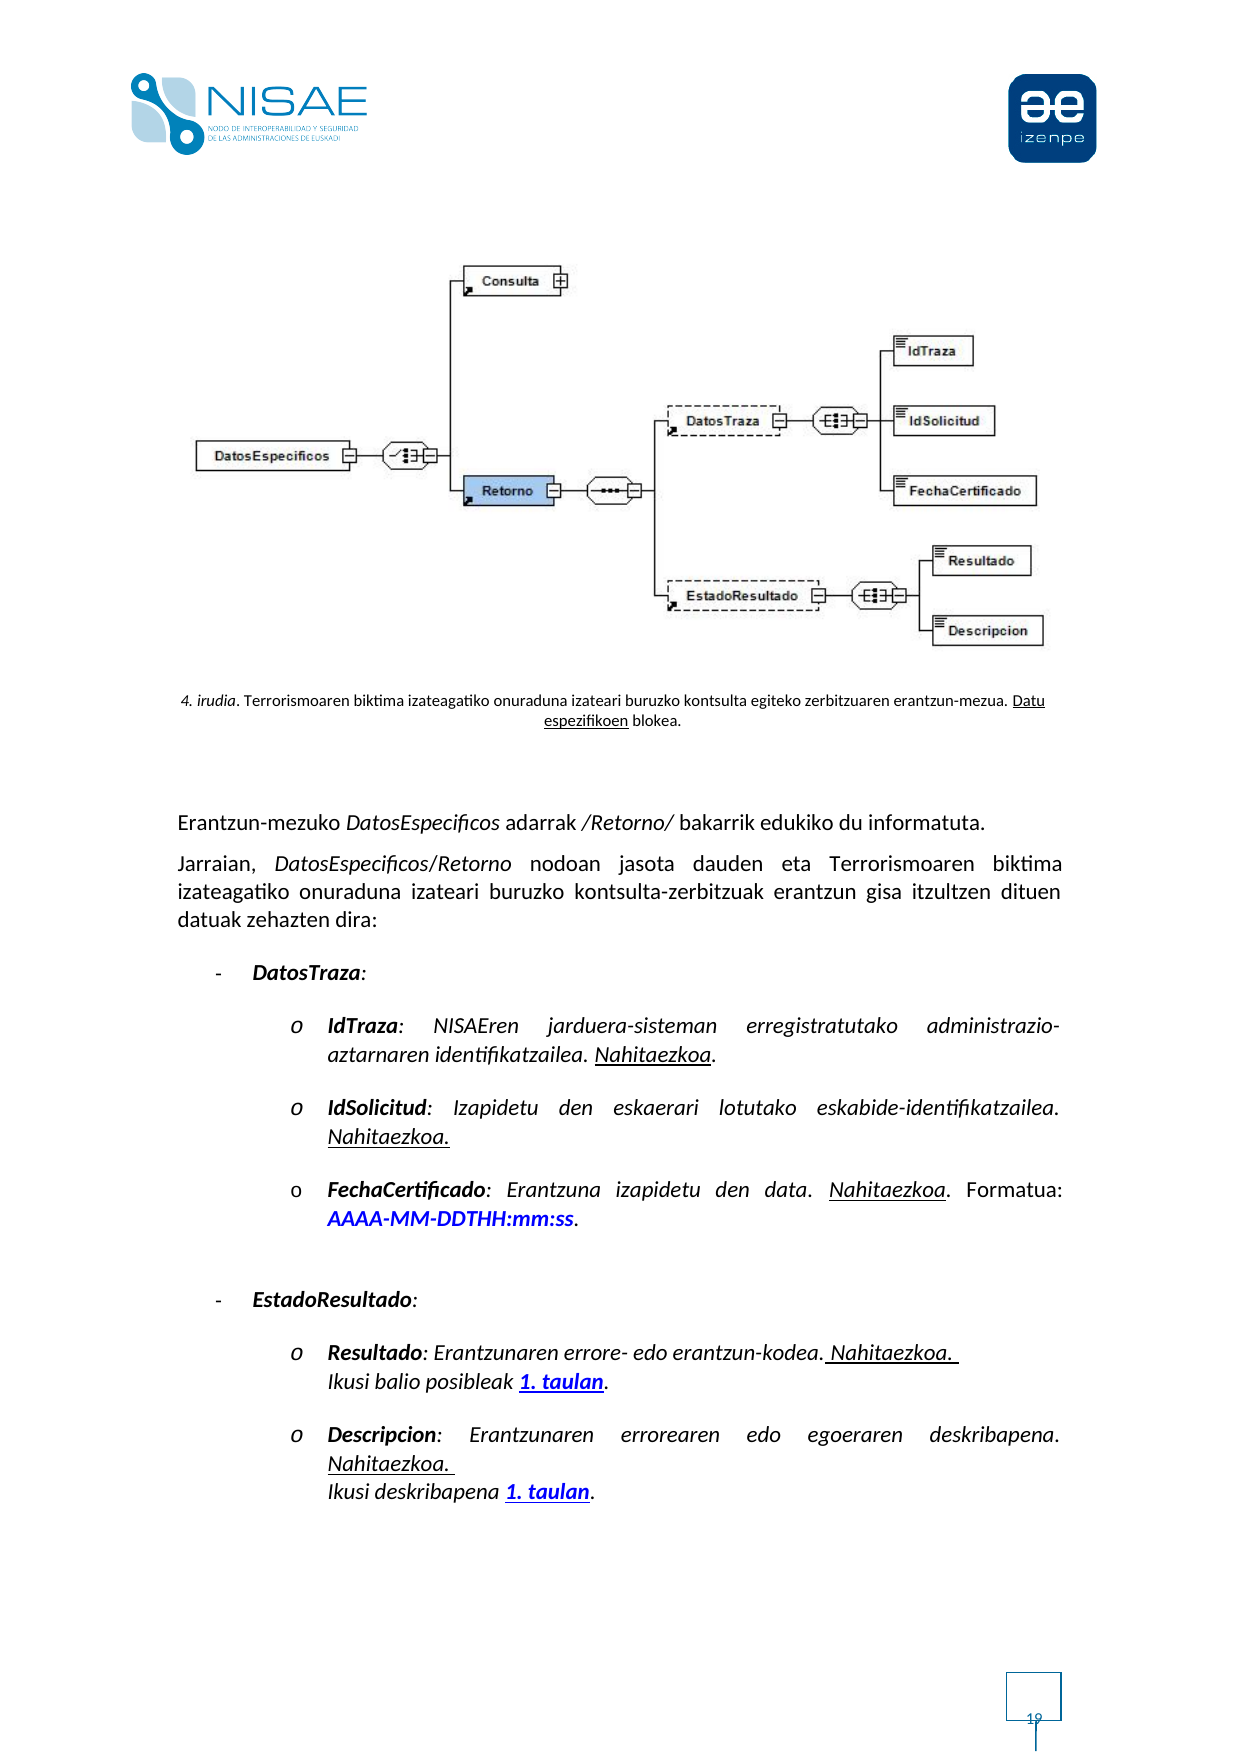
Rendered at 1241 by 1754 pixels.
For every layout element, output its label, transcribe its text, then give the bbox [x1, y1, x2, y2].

list IdSolicitud: Izapidetu den eskaerari lotutako eskabide-identifikatzailea. Nahitaezkoa. [290, 1093, 1063, 1151]
list EstadoResultado: [215, 1285, 1063, 1313]
text Ikusi deskribapena 1. taulan. [290, 1477, 1063, 1506]
picture [1007, 74, 1097, 163]
list DatosTraza: [215, 958, 1063, 986]
text Erantzun-mezuko DatosEspecificos adarrak /Retorno/ bakarrik edukiko du informatuta. [177, 808, 1063, 837]
picture [169, 232, 1056, 665]
picture [149, 73, 386, 155]
picture [139, 81, 148, 90]
picture [118, 73, 180, 155]
picture [181, 131, 193, 143]
text 4. irudia. Terrorismoaren biktima izateagatiko onuraduna izateari buruzko kontsulta egiteko zerbitzuaren erantzun-mezua. Datu espezifikoen blokea. [162, 690, 1063, 731]
list Resultado: Erantzunaren errore- edo erantzun-kodea. Nahitaezkoa. [290, 1338, 1063, 1367]
list IdTraza: NISAEren jarduera-sisteman erregistratutako administrazio-aztarnaren identifikatzailea. Nahitaezkoa. [290, 1011, 1063, 1068]
list Descripcion: Erantzunaren errorearen edo egoeraren deskribapena. Nahitaezkoa. [290, 1420, 1063, 1477]
text Jarraian, DatosEspecificos/Retorno nodoan jasota dauden eta Terrorismoaren biktima izateagatiko onuraduna izateari buruzko kontsulta-zerbitzuak erantzun gisa itzultzen dituen datuak zehazten dira: [177, 849, 1063, 933]
list FechaCertificado: Erantzuna izapidetu den data. Nahitaezkoa. Formatua: AAAA-MM-DDTHH:mm:ss. [290, 1176, 1063, 1232]
text Ikusi balio posibleak 1. taulan. [290, 1367, 1063, 1395]
